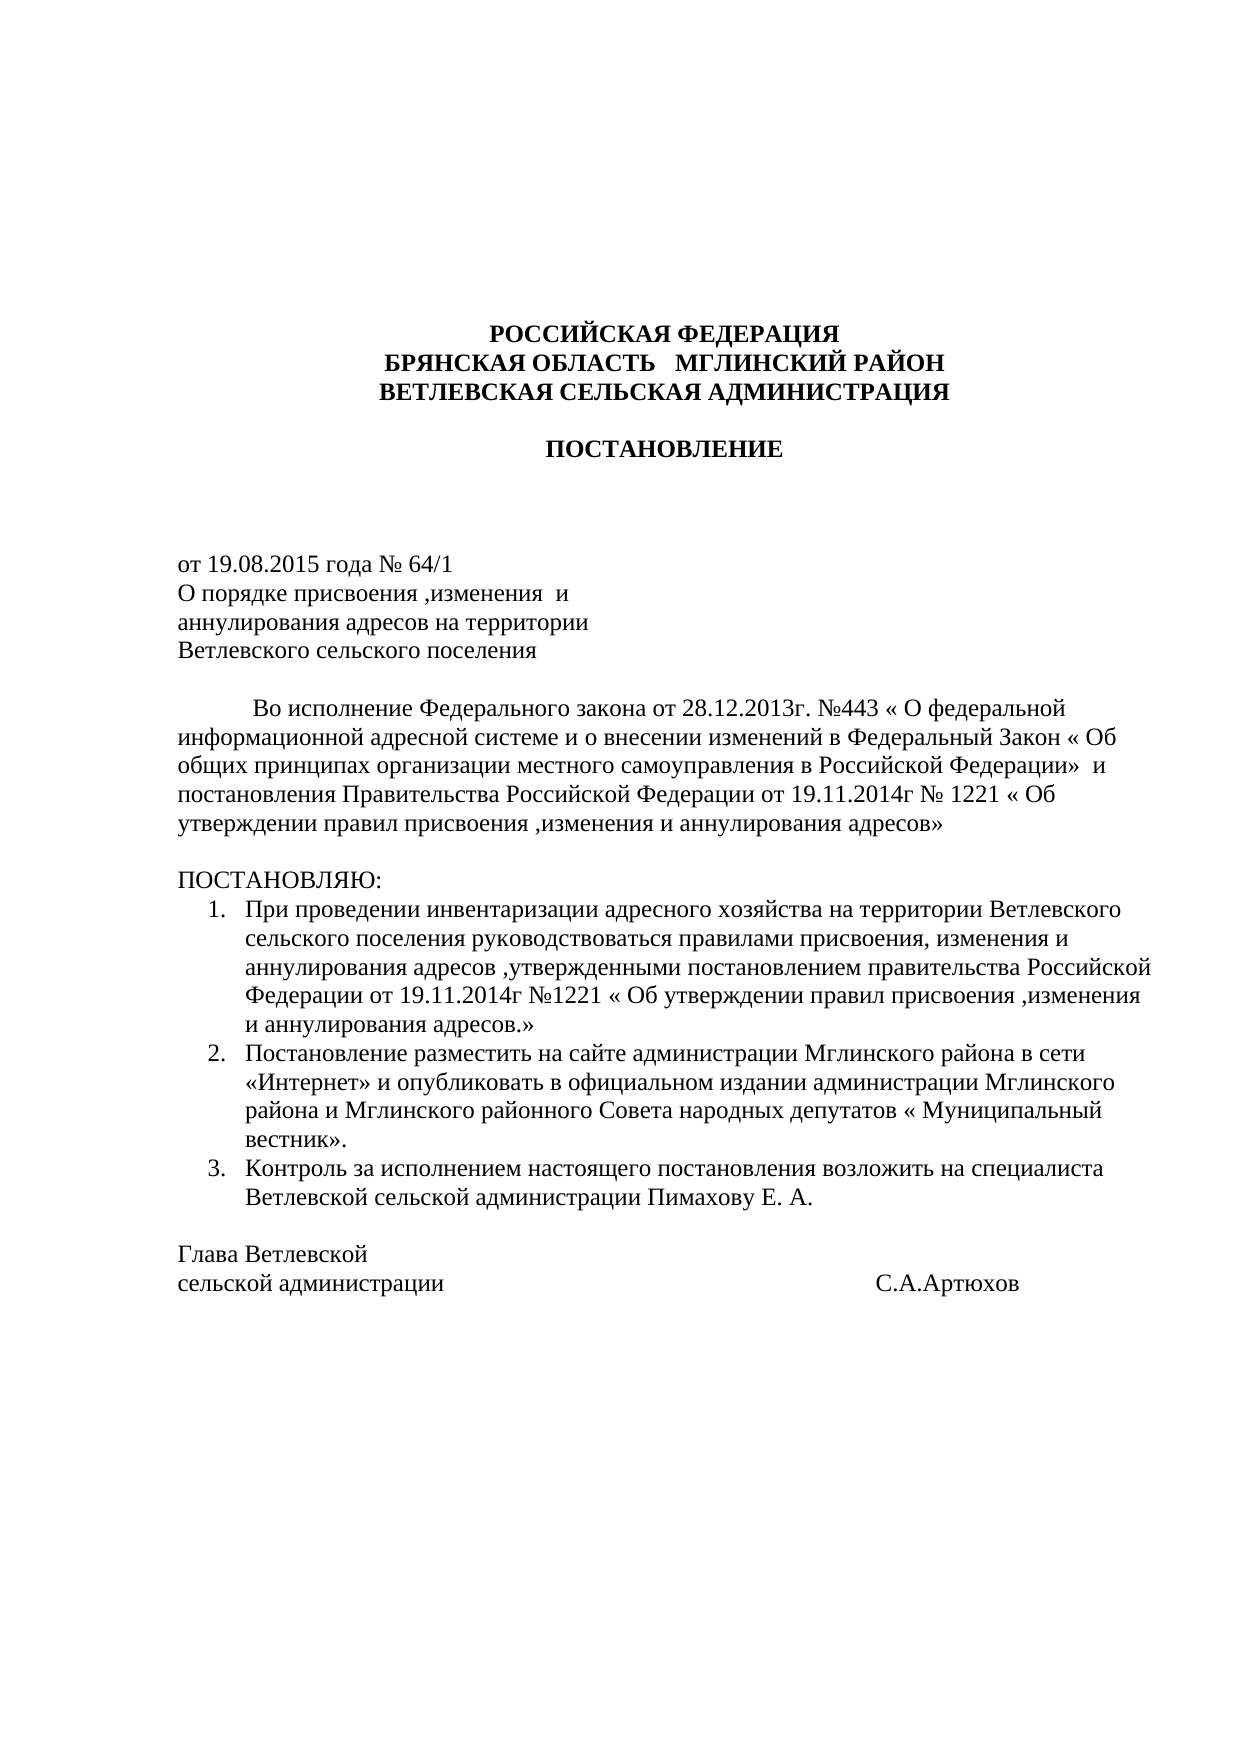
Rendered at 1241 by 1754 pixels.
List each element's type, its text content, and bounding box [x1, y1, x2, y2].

text аннулирования адресов на территории [177, 607, 1152, 636]
text Ветлевского сельского поселения [177, 636, 1152, 664]
text Глава Ветлевской [177, 1239, 1152, 1268]
text Во исполнение Федерального закона от 28.12.2013г. №443 « О федеральной информационной адресной системе и о внесении изменений в Федеральный Закон « Об общих принципах организации местного самоуправления в Российской Федерации» и постановления Правительства Российской Федерации от 19.11.2014г № 1221 « Об утверждении правил присвоения ,изменения и аннулирования адресов» [177, 693, 1152, 837]
text ВЕТЛЕВСКАЯ СЕЛЬСКАЯ АДМИНИСТРАЦИЯ [177, 377, 1152, 406]
text ПОСТАНОВЛЕНИЕ [177, 434, 1152, 463]
text ПОСТАНОВЛЯЮ: [177, 866, 1152, 894]
text О порядке присвоения ,изменения и [177, 578, 1152, 607]
list При проведении инвентаризации адресного хозяйства на территории Ветлевского сельского поселения руководствоваться правилами присвоения, изменения и аннулирования адресов ,утвержденными постановлением правительства Российской Федерации от 19.11.2014г №1221 « Об утверждении правил присвоения ,изменения и аннулирования адресов.» [207, 894, 1152, 1038]
list Контроль за исполнением настоящего постановления возложить на специалиста Ветлевской сельской администрации Пимахову Е. А. [207, 1153, 1152, 1211]
text сельской администрации С.А.Артюхов [177, 1268, 1152, 1297]
text РОССИЙСКАЯ ФЕДЕРАЦИЯ [177, 319, 1152, 348]
list Постановление разместить на сайте администрации Мглинского района в сети «Интернет» и опубликовать в официальном издании администрации Мглинского района и Мглинского районного Совета народных депутатов « Муниципальный вестник». [207, 1038, 1152, 1153]
text БРЯНСКАЯ ОБЛАСТЬ МГЛИНСКИЙ РАЙОН [177, 348, 1152, 377]
text от 19.08.2015 года № 64/1 [177, 549, 1152, 578]
